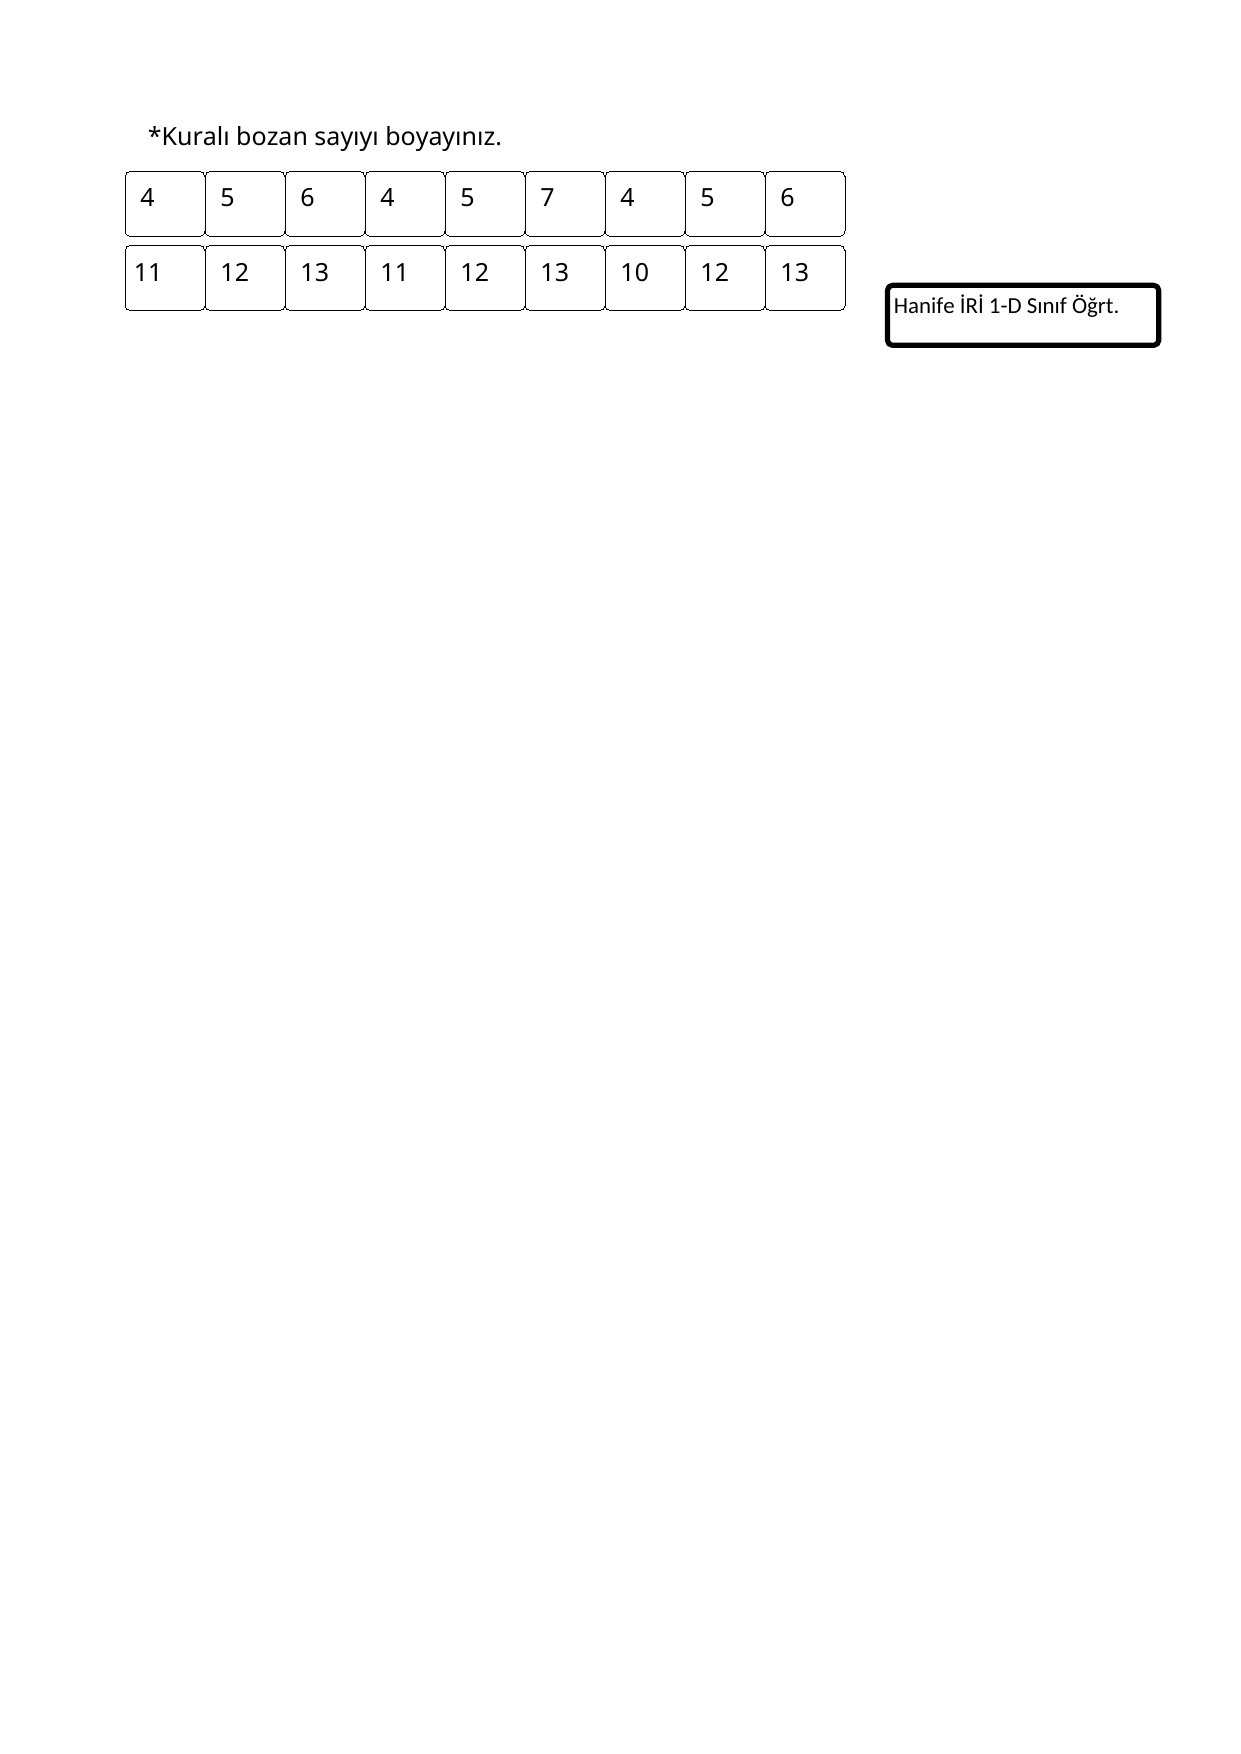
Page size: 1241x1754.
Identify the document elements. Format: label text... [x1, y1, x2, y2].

text *Kuralı bozan sayıyı boyayınız. [148, 118, 1152, 152]
